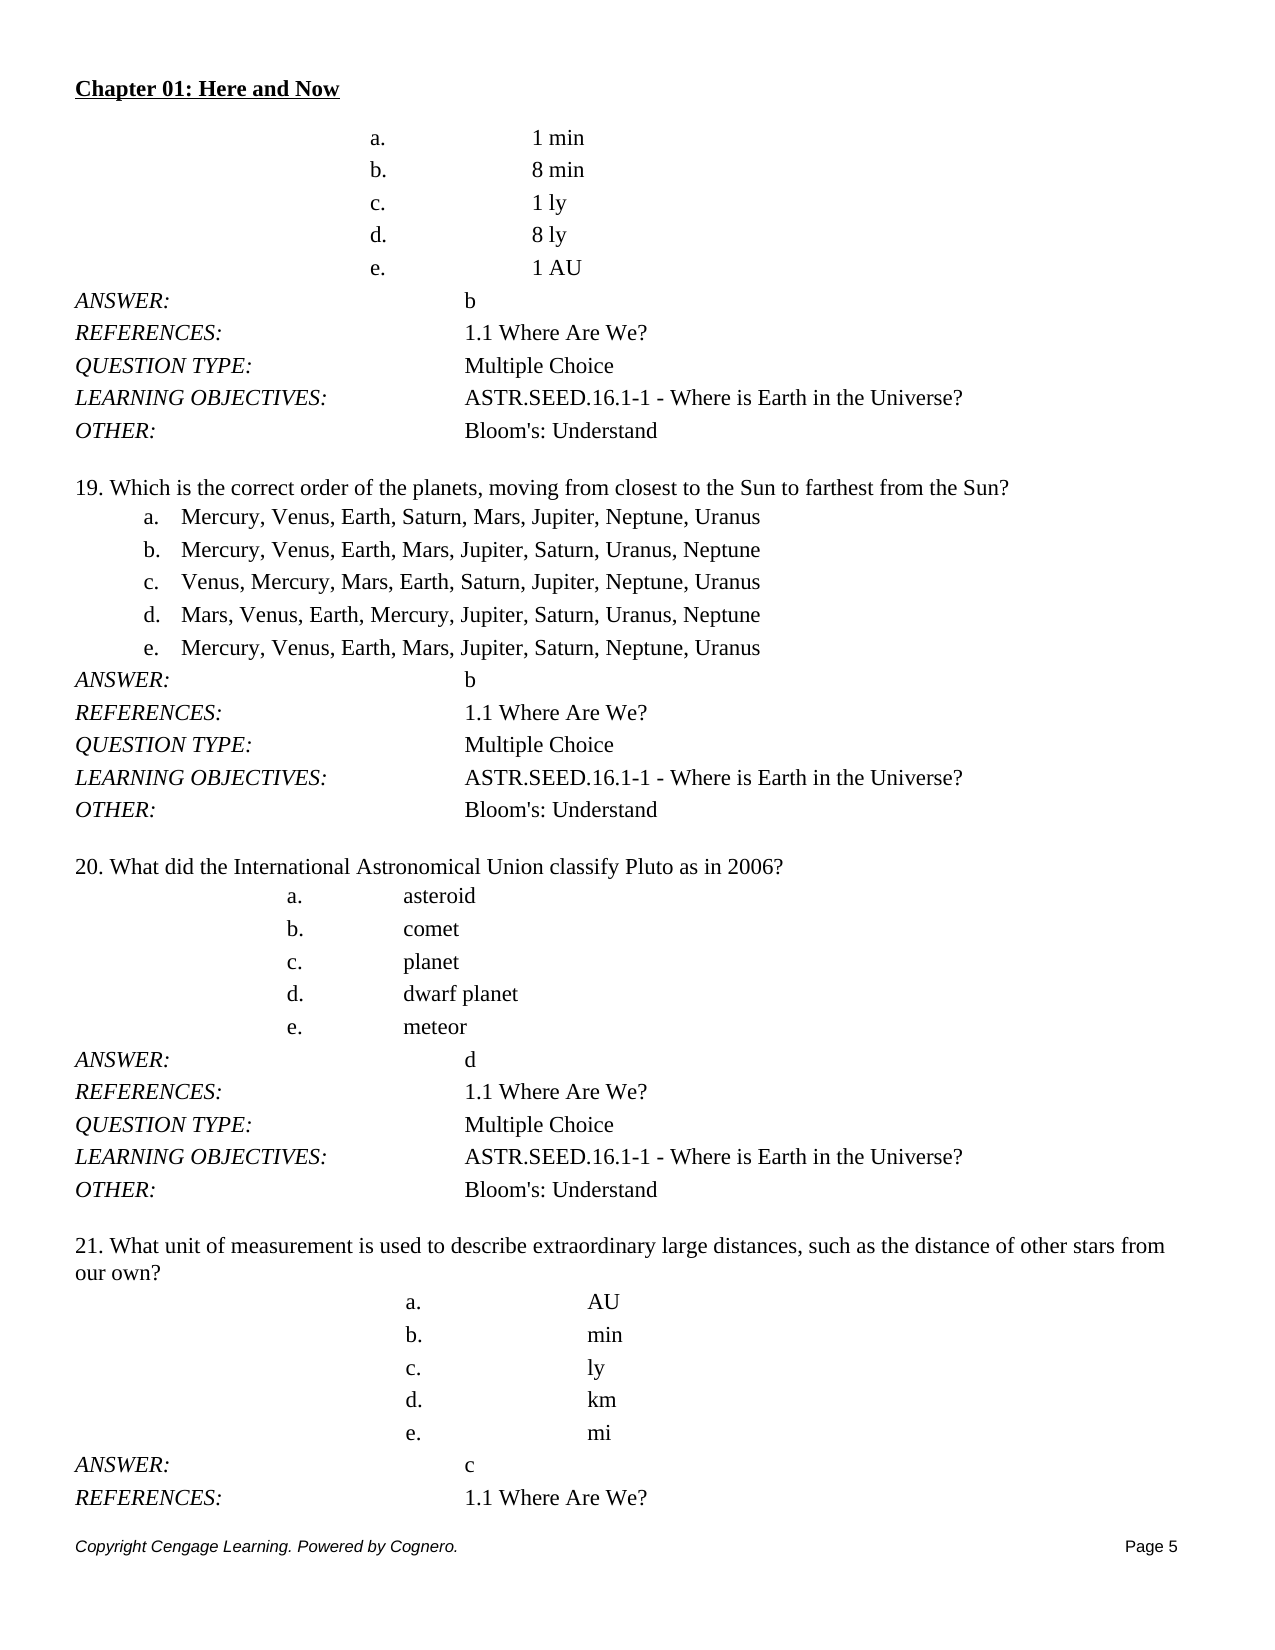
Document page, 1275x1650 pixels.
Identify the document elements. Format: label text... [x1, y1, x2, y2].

table_header 19. ​Which is the correct order of the planets, moving from closest to the Sun to farthest from the Sun? [75, 474, 1200, 826]
table_header 20. ​What did the International Astronomical Union classify Pluto as in 2006? [75, 853, 1200, 1206]
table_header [75, 121, 1200, 447]
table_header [75, 1233, 1200, 1513]
